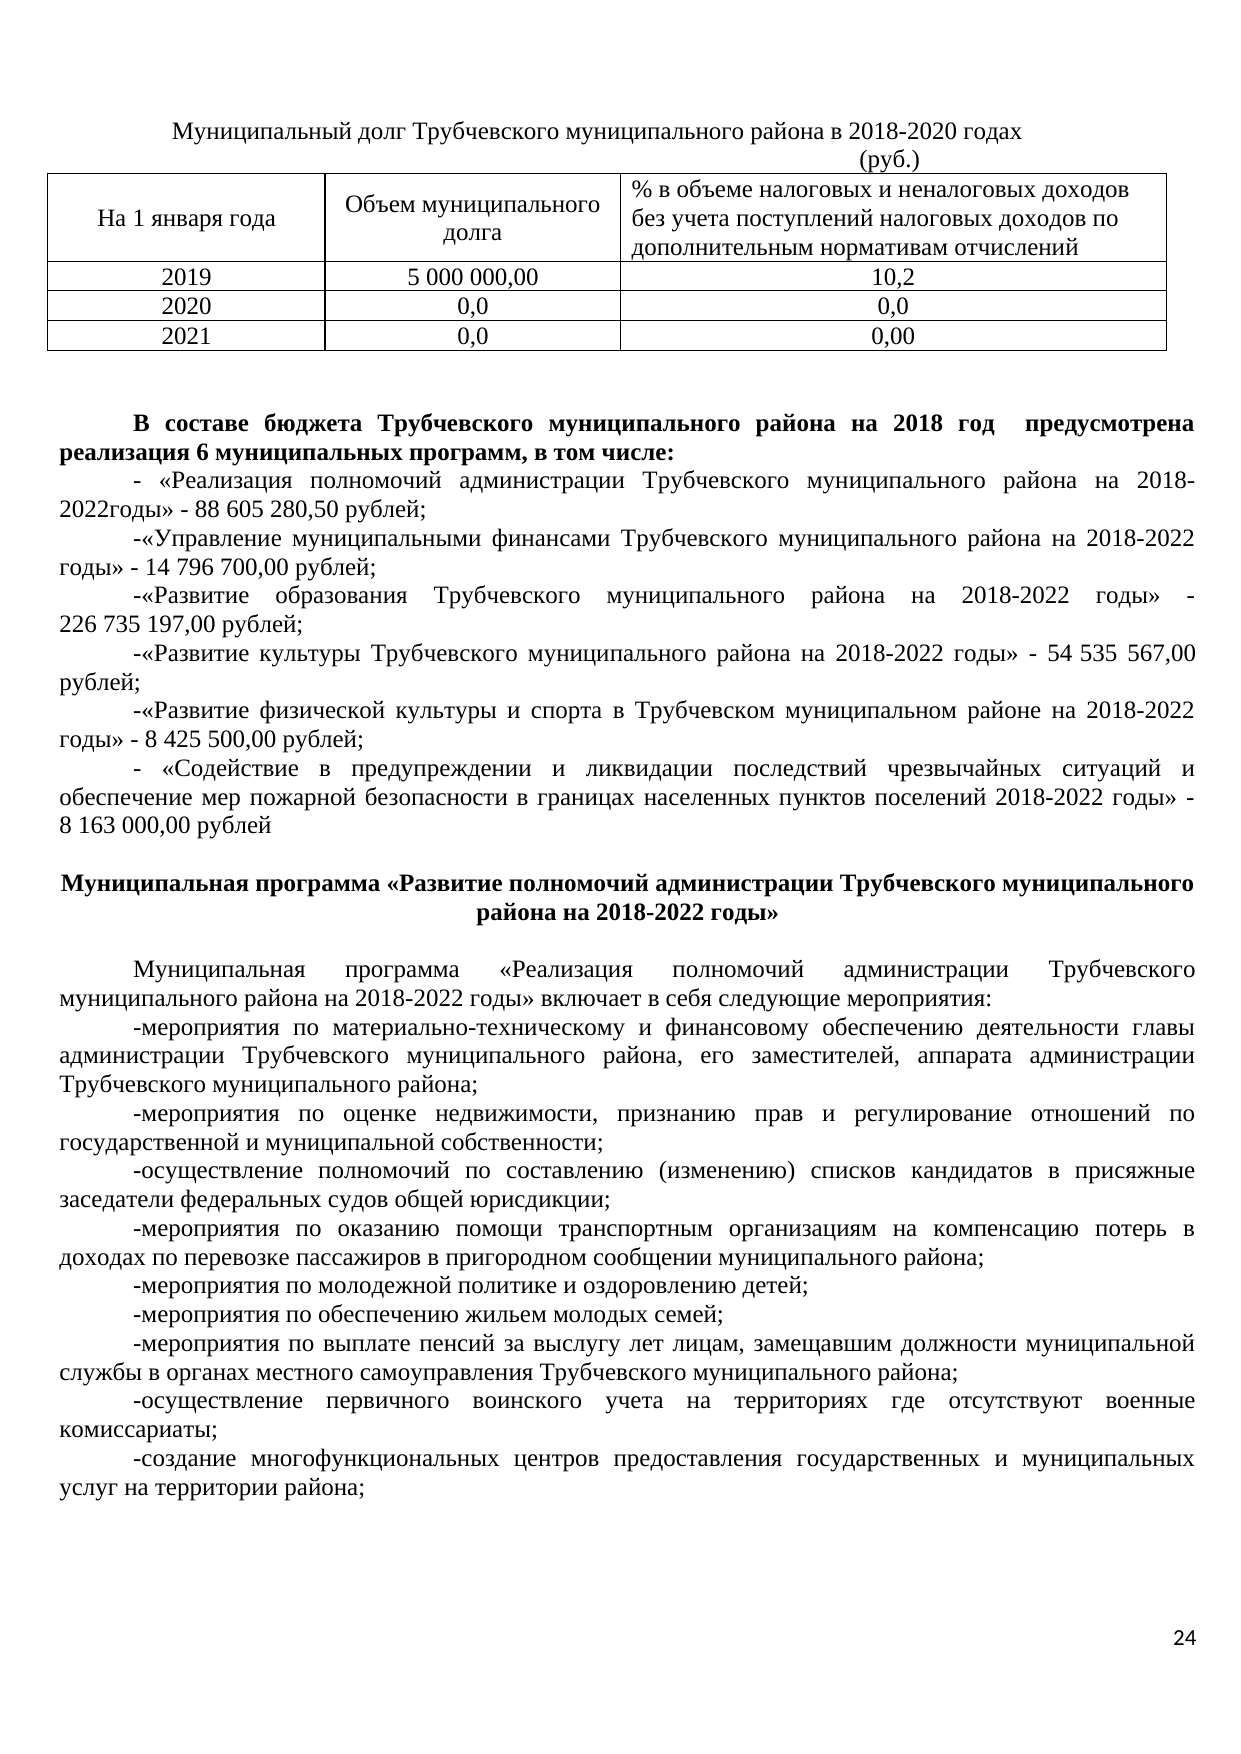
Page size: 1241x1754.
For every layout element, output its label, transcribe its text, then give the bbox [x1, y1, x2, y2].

text -«Развитие культуры Трубчевского муниципального района на 2018-2022 годы» - 54 535 567,00 рублей; [59, 638, 1196, 695]
table_cell 0,0 [326, 291, 620, 320]
text -осуществление полномочий по составлению (изменению) списков кандидатов в присяжные заседатели федеральных судов общей юрисдикции; [59, 1155, 1196, 1213]
text - «Реализация полномочий администрации Трубчевского муниципального района на 2018-2022годы» - 88 605 280,50 рублей; [59, 465, 1196, 523]
text -мероприятия по выплате пенсий за выслугу лет лицам, замещавшим должности муниципальной службы в органах местного самоуправления Трубчевского муниципального района; [59, 1328, 1196, 1385]
text Муниципальная программа «Развитие полномочий администрации Трубчевского муниципального района на 2018-2022 годы» [59, 868, 1196, 925]
text В составе бюджета Трубчевского муниципального района на 2018 год предусмотрена реализация 6 муниципальных программ, в том числе: [59, 408, 1196, 465]
table_cell 2019 [48, 262, 324, 290]
table_cell 10,2 [621, 262, 1166, 290]
table_cell 0,0 [621, 291, 1166, 320]
text -создание многофункциональных центров предоставления государственных и муниципальных услуг на территории района; [59, 1443, 1196, 1500]
table_header На 1 января года [48, 174, 324, 261]
text Муниципальный долг Трубчевского муниципального района в 2018-2020 годах [59, 116, 1196, 144]
text -«Развитие физической культуры и спорта в Трубчевском муниципальном районе на 2018-2022 годы» - 8 425 500,00 рублей; [59, 695, 1196, 753]
text -мероприятия по молодежной политике и оздоровлению детей; [59, 1270, 1196, 1299]
table_cell 2021 [48, 321, 324, 350]
text (руб.) [59, 144, 1196, 173]
text -«Развитие образования Трубчевского муниципального района на 2018-2022 годы» - 226 735 197,00 рублей; [59, 580, 1196, 638]
text -осуществление первичного воинского учета на территориях где отсутствуют военные комиссариаты; [59, 1385, 1196, 1443]
table_cell 0,0 [326, 321, 620, 350]
text -мероприятия по обеспечению жильем молодых семей; [59, 1299, 1196, 1328]
text -«Управление муниципальными финансами Трубчевского муниципального района на 2018-2022 годы» - 14 796 700,00 рублей; [59, 523, 1196, 580]
text -мероприятия по оценке недвижимости, признанию прав и регулирование отношений по государственной и муниципальной собственности; [59, 1098, 1196, 1155]
table_cell 2020 [48, 291, 324, 320]
text - «Содействие в предупреждении и ликвидации последствий чрезвычайных ситуаций и обеспечение мер пожарной безопасности в границах населенных пунктов поселений 2018-2022 годы» - 8 163 000,00 рублей [59, 753, 1196, 839]
table_cell 5 000 000,00 [326, 262, 620, 290]
text Муниципальная программа «Реализация полномочий администрации Трубчевского муниципального района на 2018-2022 годы» включает в себя следующие мероприятия: [59, 954, 1196, 1012]
table_header % в объеме налоговых и неналоговых доходов без учета поступлений налоговых доходов по дополнительным нормативам отчислений [621, 174, 1166, 261]
text -мероприятия по оказанию помощи транспортным организациям на компенсацию потерь в доходах по перевозке пассажиров в пригородном сообщении муниципального района; [59, 1213, 1196, 1270]
table_cell 0,00 [621, 321, 1166, 350]
text -мероприятия по материально-техническому и финансовому обеспечению деятельности главы администрации Трубчевского муниципального района, его заместителей, аппарата администрации Трубчевского муниципального района; [59, 1012, 1196, 1098]
table_header Объем муниципального долга [326, 174, 620, 261]
